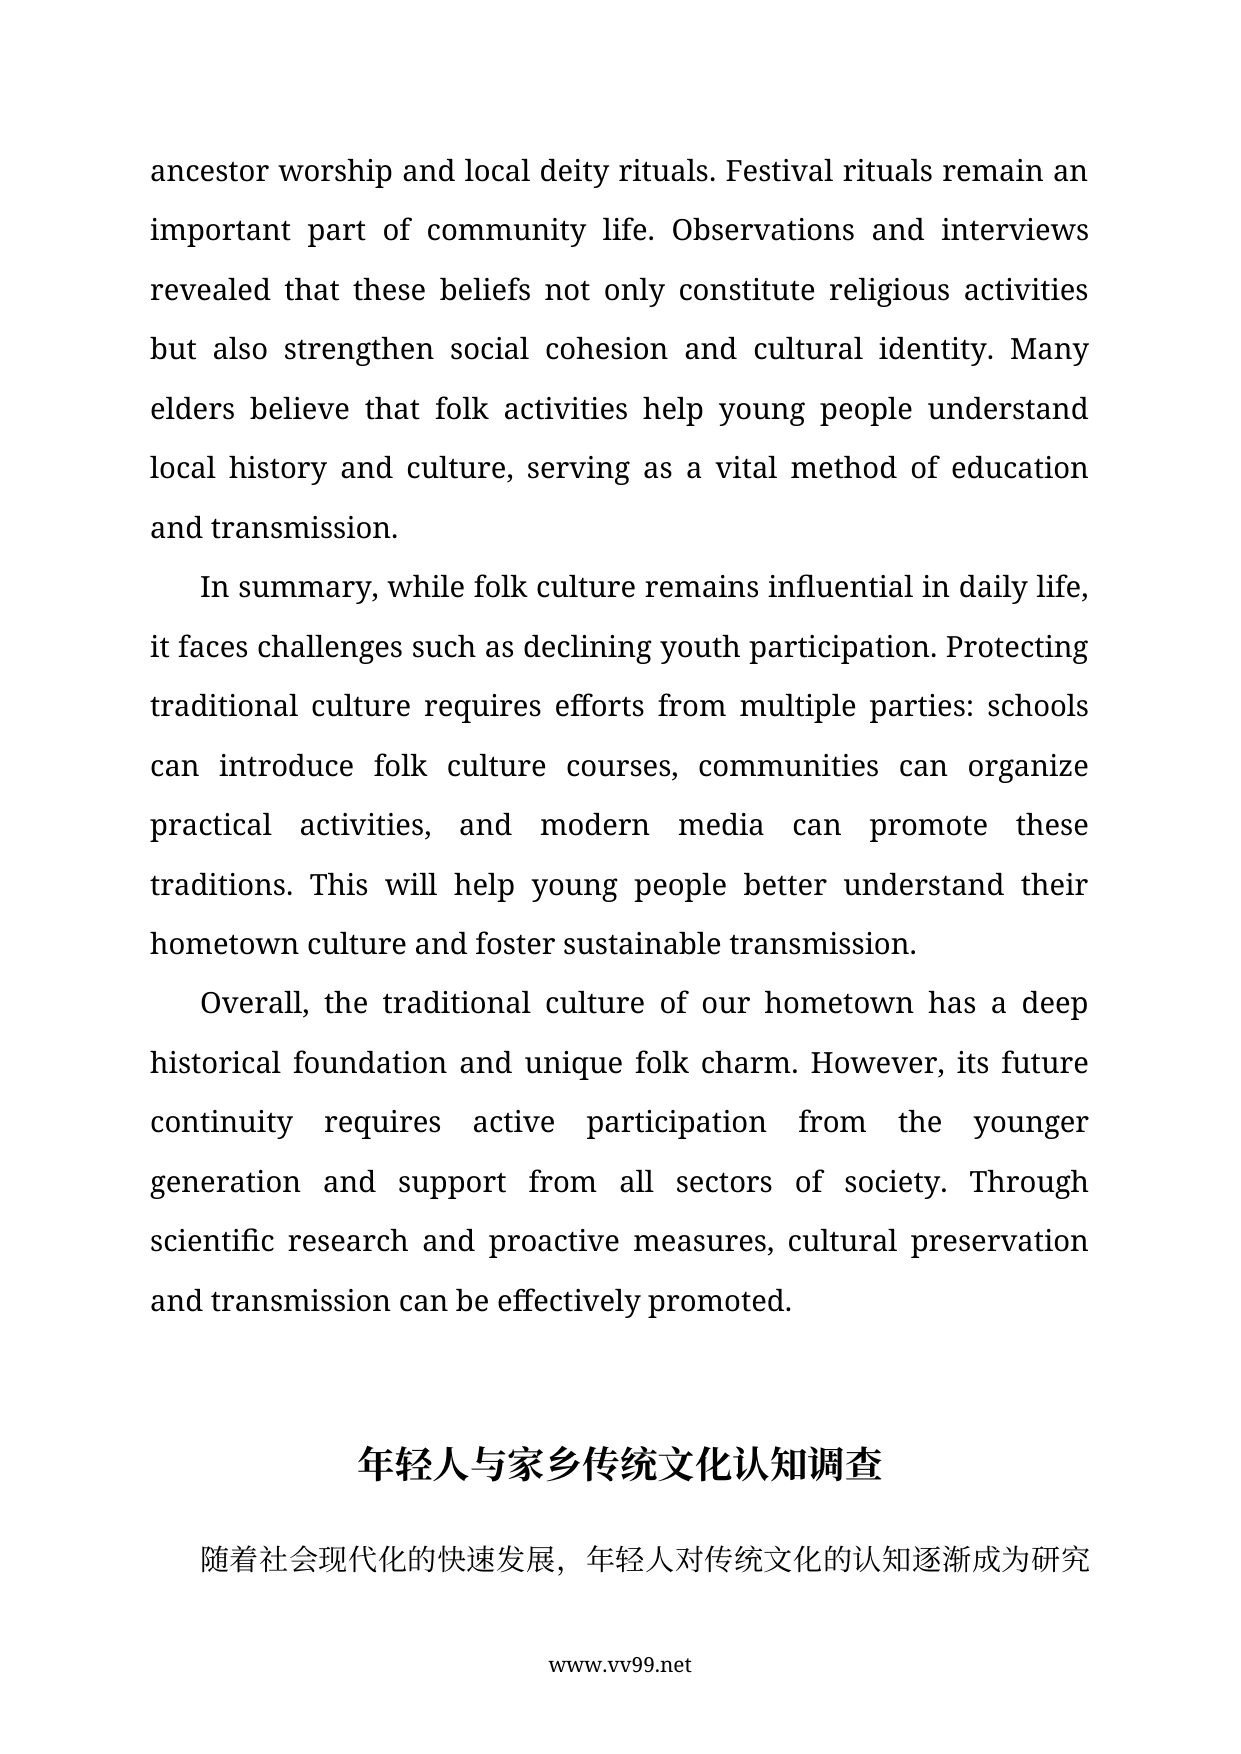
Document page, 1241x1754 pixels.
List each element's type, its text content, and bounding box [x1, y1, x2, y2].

text Overall, the traditional culture of our hometown has a deep historical foundation and unique folk charm. However, its future continuity requires active participation from the younger generation and support from all sectors of society. Through scientific research and proactive measures, cultural preservation and transmission can be effectively promoted. [150, 983, 1090, 1320]
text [150, 150, 1090, 547]
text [150, 1537, 1090, 1579]
subtitle 年轻人与家乡传统文化认知调查 [150, 1435, 1090, 1489]
text In summary, while folk culture remains influential in daily life, it faces challenges such as declining youth participation. Protecting traditional culture requires efforts from multiple parties: schools can introduce folk culture courses, communities can organize practical activities, and modern media can promote these traditions. This will help young people better understand their hometown culture and foster sustainable transmission. [150, 566, 1090, 963]
